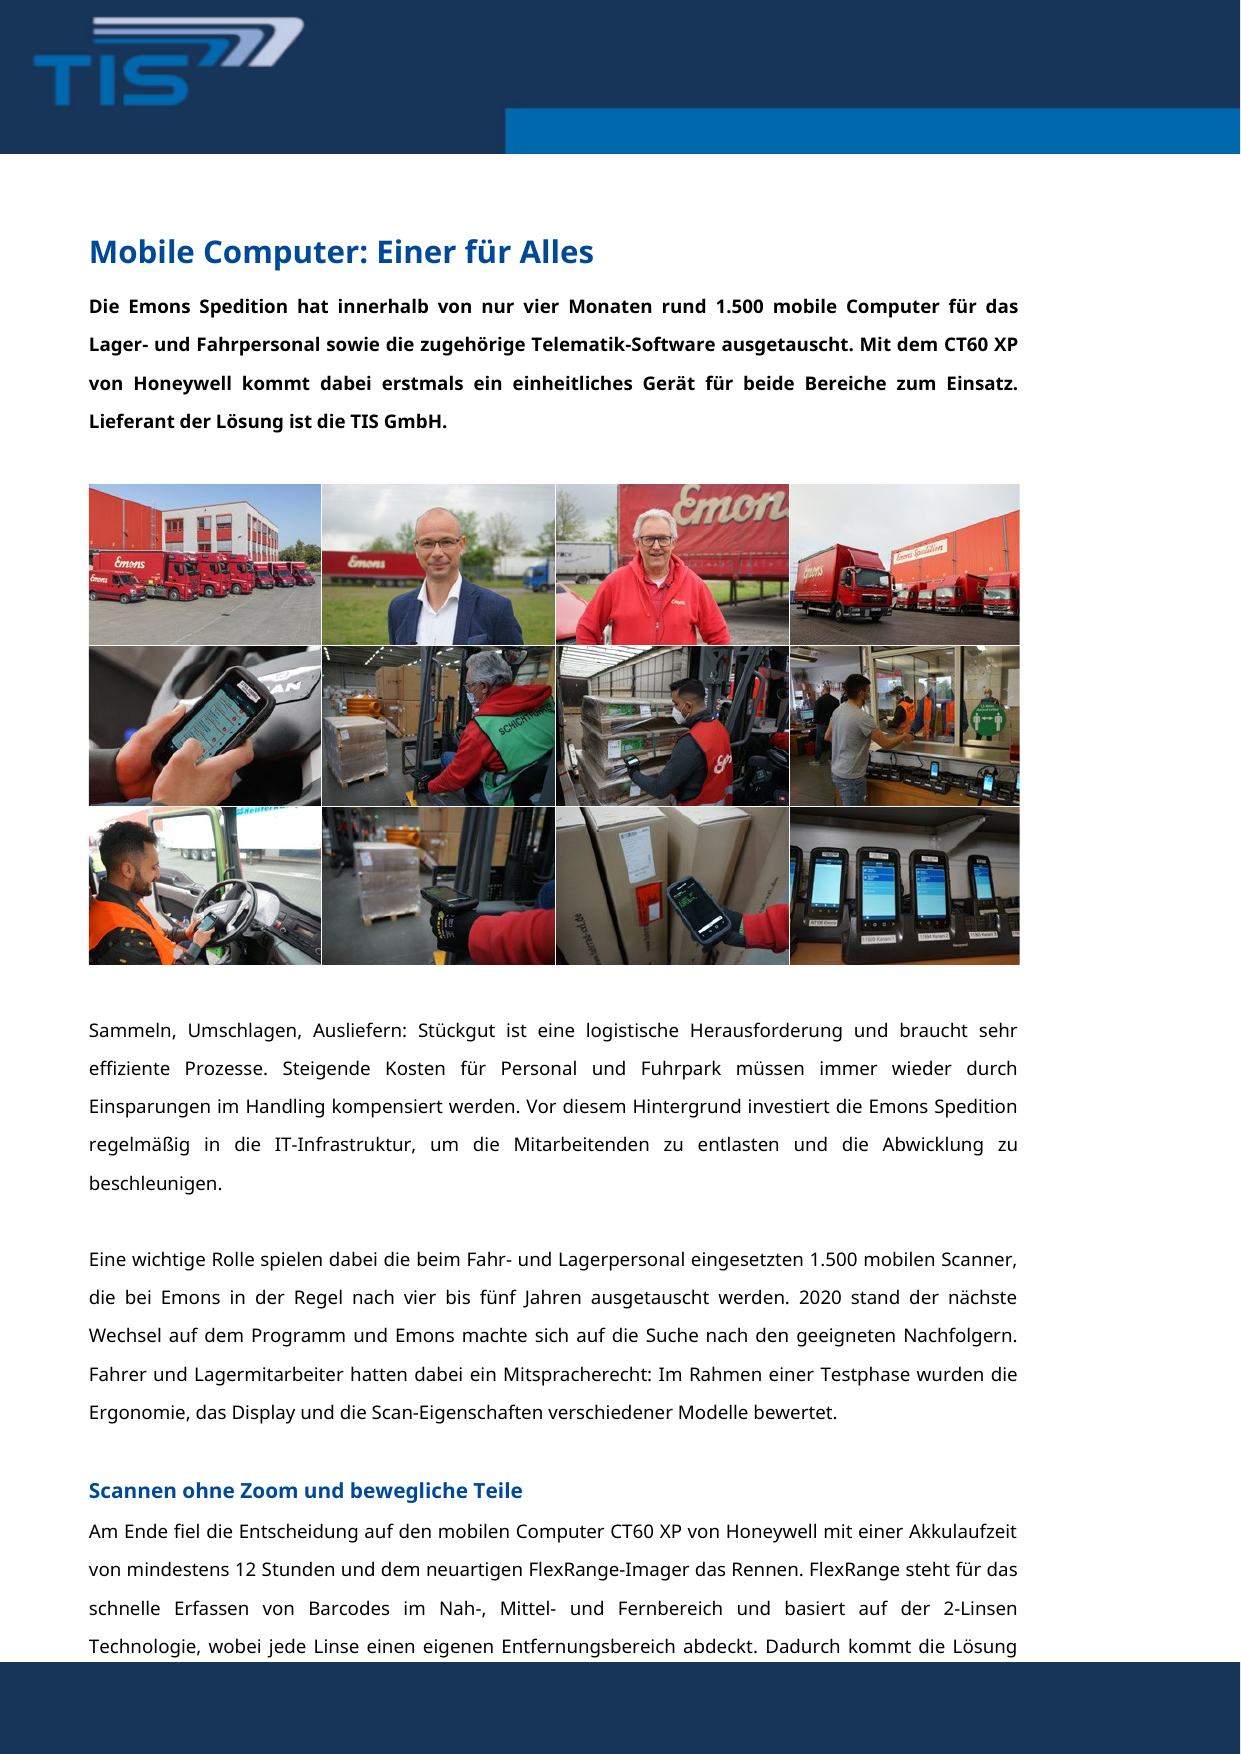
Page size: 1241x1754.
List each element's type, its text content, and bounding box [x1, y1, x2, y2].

text Sammeln, Umschlagen, Ausliefern: Stückgut ist eine logistische Herausforderung und braucht sehr effiziente Prozesse. Steigende Kosten für Personal und Fuhrpark müssen immer wieder durch Einsparungen im Handling kompensiert werden. Vor diesem Hintergrund investiert die Emons Spedition regelmäßig in die IT-Infrastruktur, um die Mitarbeitenden zu entlasten und die Abwicklung zu beschleunigen. [89, 1017, 1019, 1195]
text Scannen ohne Zoom und bewegliche Teile [89, 1476, 1019, 1504]
text Mobile Computer: Einer für Alles [89, 229, 1019, 272]
text Eine wichtige Rolle spielen dabei die beim Fahr- und Lagerpersonal eingesetzten 1.500 mobilen Scanner, die bei Emons in der Regel nach vier bis fünf Jahren ausgetauscht werden. 2020 stand der nächste Wechsel auf dem Programm und Emons machte sich auf die Suche nach den geeigneten Nachfolgern. Fahrer und Lagermitarbeiter hatten dabei ein Mitspracherecht: Im Rahmen einer Testphase wurden die Ergonomie, das Display und die Scan-Eigenschaften verschiedener Modelle bewertet. [89, 1246, 1019, 1425]
text Die Emons Spedition hat innerhalb von nur vier Monaten rund 1.500 mobile Computer für das Lager- und Fahrpersonal sowie die zugehörige Telematik-Software ausgetauscht. Mit dem CT60 XP von Honeywell kommt dabei erstmals ein einheitliches Gerät für beide Bereiche zum Einsatz. Lieferant der Lösung ist die TIS GmbH. [89, 293, 1019, 434]
picture [88, 484, 1020, 965]
picture [0, 1662, 1241, 1754]
picture [0, 0, 1241, 154]
